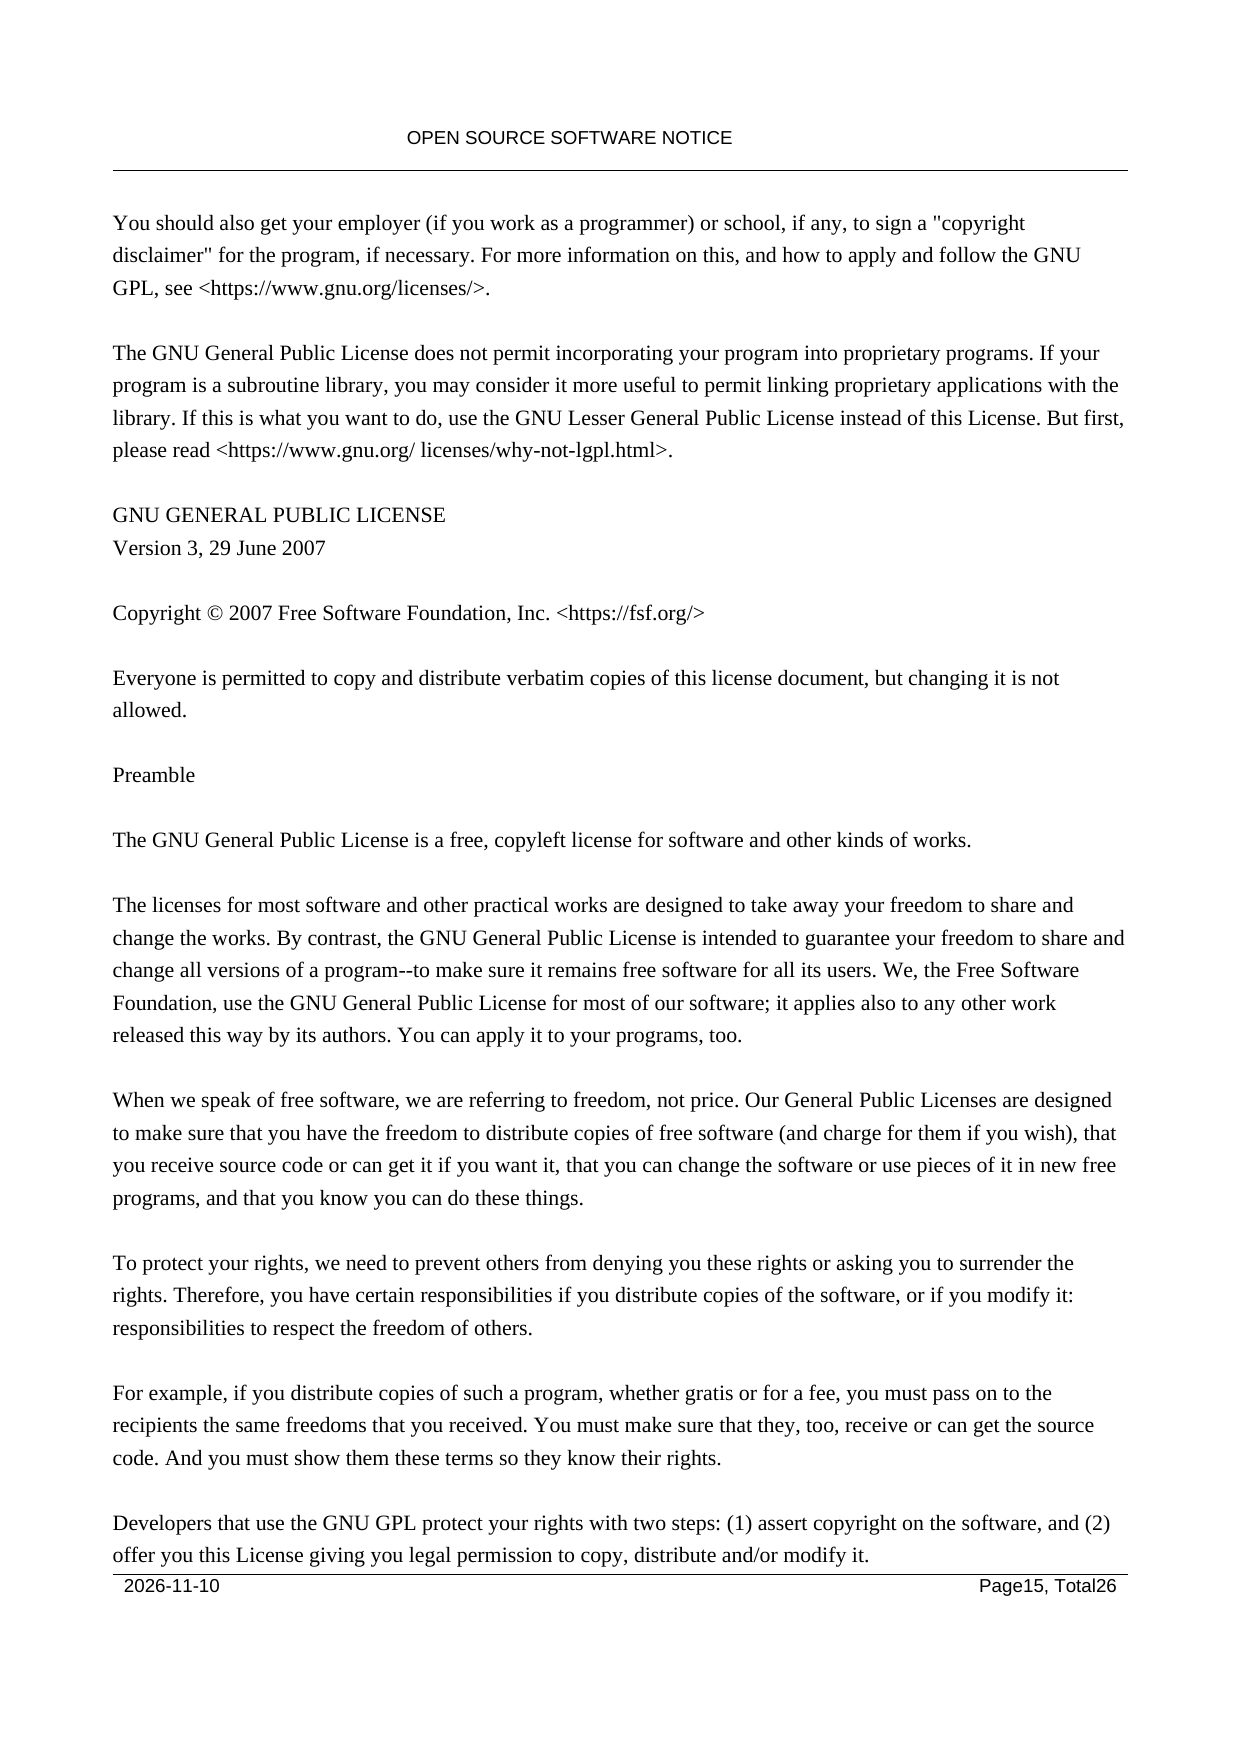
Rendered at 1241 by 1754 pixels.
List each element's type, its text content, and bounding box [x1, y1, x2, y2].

text Developers that use the GNU GPL protect your rights with two steps: (1) assert copyright on the software, and (2) offer you this License giving you legal permission to copy, distribute and/or modify it. [112, 1506, 1128, 1571]
text Copyright © 2007 Free Software Foundation, Inc. <https://fsf.org/> [112, 596, 1128, 629]
text Version 3, 29 June 2007 [112, 531, 1128, 564]
text To protect your rights, we need to prevent others from denying you these rights or asking you to surrender the rights. Therefore, you have certain responsibilities if you distribute copies of the software, or if you modify it: responsibilities to respect the freedom of others. [112, 1246, 1128, 1344]
text You should also get your employer (if you work as a programmer) or school, if any, to sign a "copyright disclaimer" for the program, if necessary. For more information on this, and how to apply and follow the GNU GPL, see <https://www.gnu.org/licenses/>. [112, 206, 1128, 304]
text Everyone is permitted to copy and distribute verbatim copies of this license document, but changing it is not allowed. [112, 661, 1128, 726]
text The GNU General Public License is a free, copyleft license for software and other kinds of works. [112, 824, 1128, 856]
text Preamble [112, 759, 1128, 791]
text The GNU General Public License does not permit incorporating your program into proprietary programs. If your program is a subroutine library, you may consider it more useful to permit linking proprietary applications with the library. If this is what you want to do, use the GNU Lesser General Public License instead of this License. But first, please read <https://www.gnu.org/ licenses/why-not-lgpl.html>. GNU GENERAL PUBLIC LICENSE [112, 336, 1128, 531]
text The licenses for most software and other practical works are designed to take away your freedom to share and change the works. By contrast, the GNU General Public License is intended to guarantee your freedom to share and change all versions of a program--to make sure it remains free software for all its users. We, the Free Software Foundation, use the GNU General Public License for most of our software; it applies also to any other work released this way by its authors. You can apply it to your programs, too. [112, 889, 1128, 1051]
text When we speak of free software, we are referring to freedom, not price. Our General Public Licenses are designed to make sure that you have the freedom to distribute copies of free software (and charge for them if you wish), that you receive source code or can get it if you want it, that you can change the software or use pieces of it in new free programs, and that you know you can do these things. [112, 1084, 1128, 1214]
text For example, if you distribute copies of such a program, whether gratis or for a fee, you must pass on to the recipients the same freedoms that you received. You must make sure that they, too, receive or can get the source code. And you must show them these terms so they know their rights. [112, 1376, 1128, 1474]
